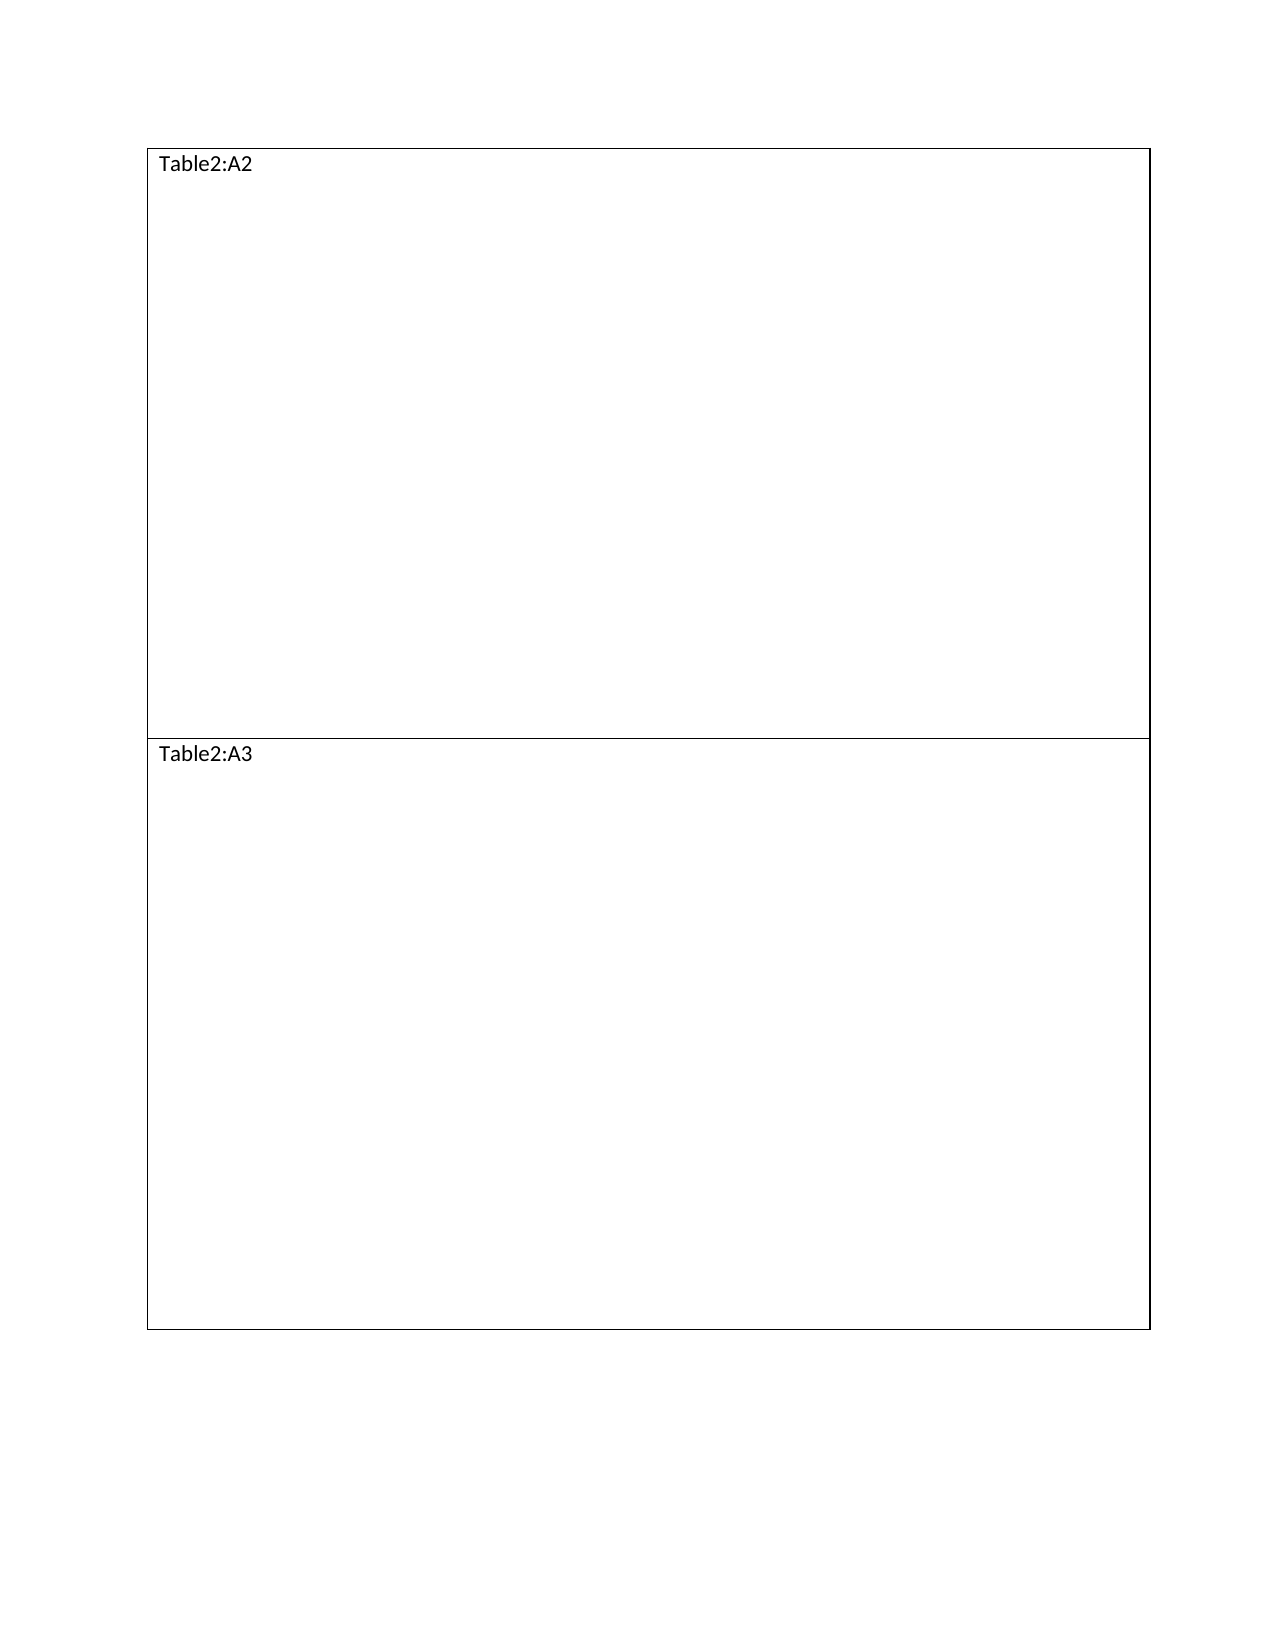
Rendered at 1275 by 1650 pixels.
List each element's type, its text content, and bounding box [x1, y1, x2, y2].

table_cell Table2:A2 [148, 149, 1149, 738]
table_cell Table2:A3 [148, 739, 1149, 1329]
